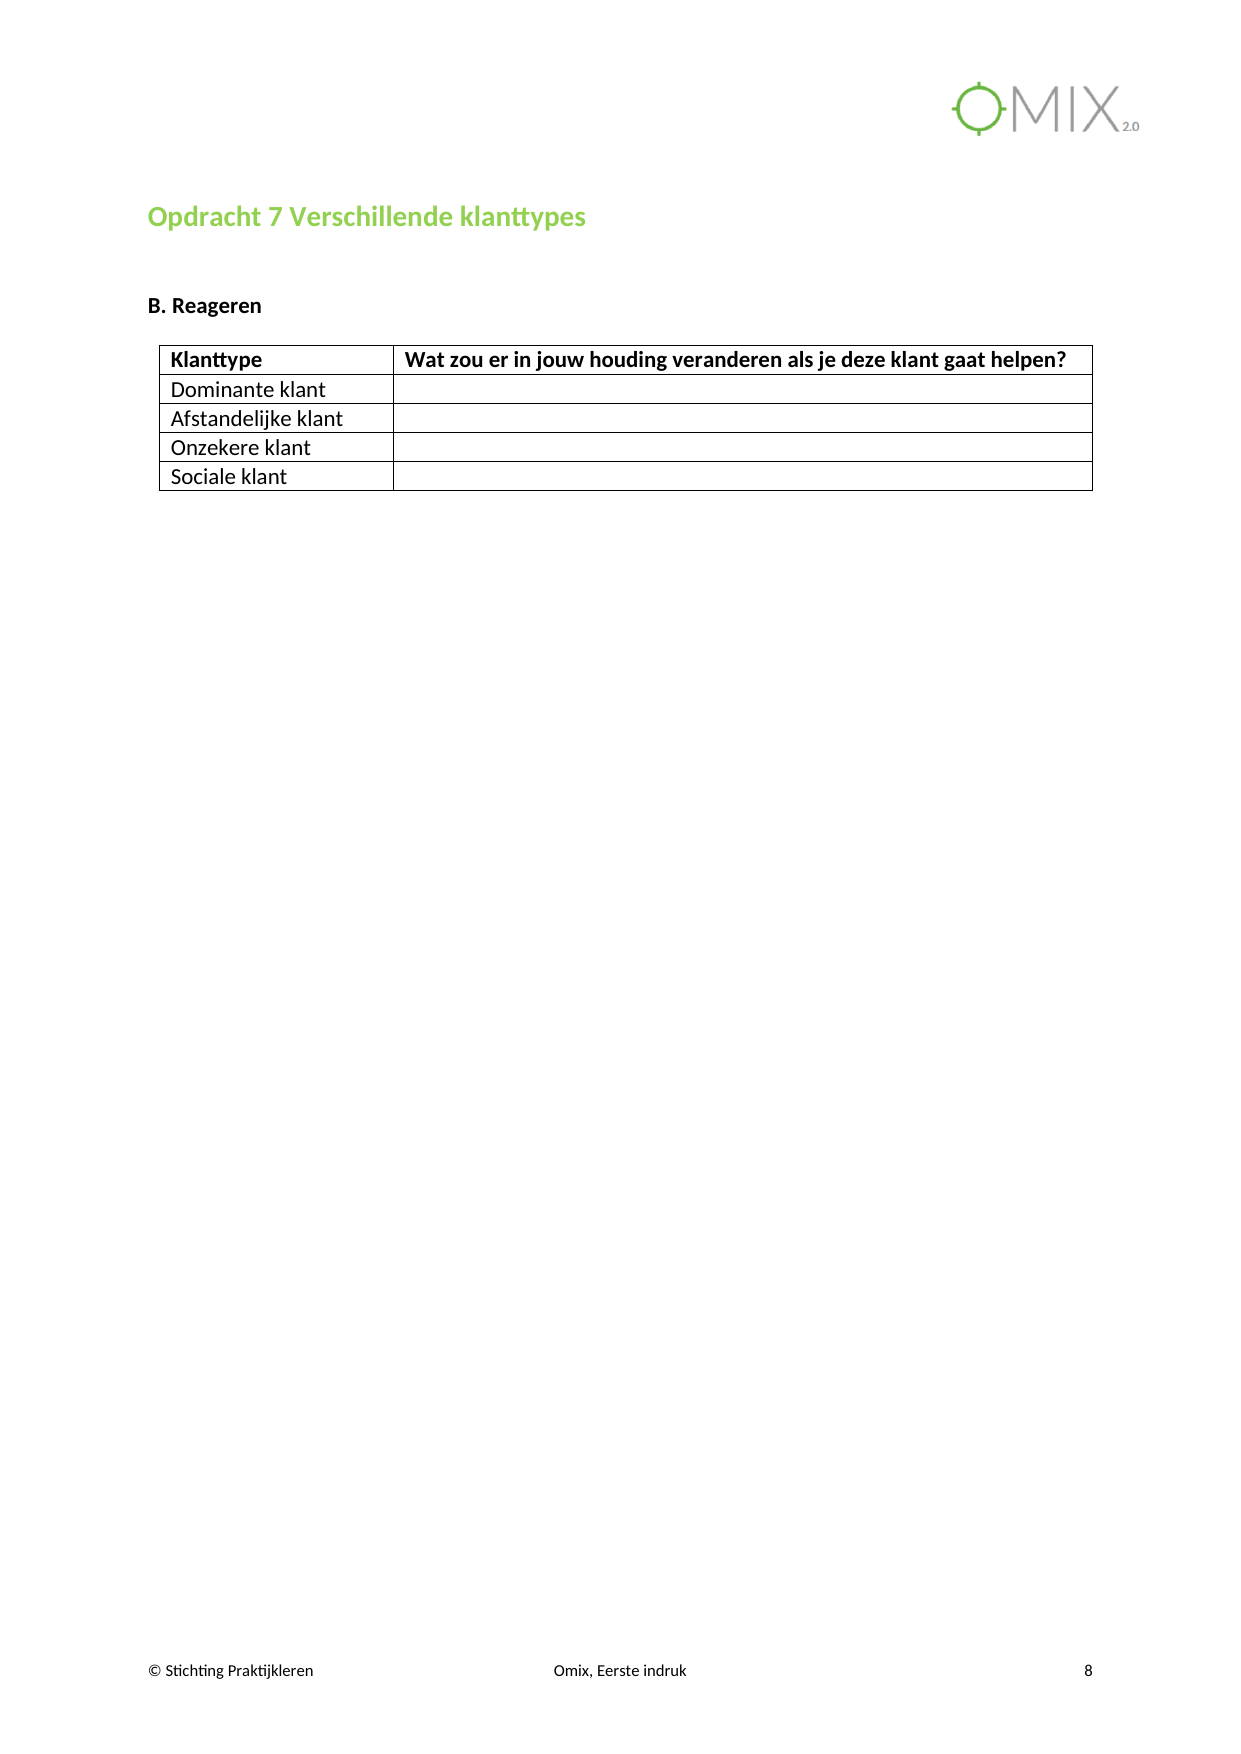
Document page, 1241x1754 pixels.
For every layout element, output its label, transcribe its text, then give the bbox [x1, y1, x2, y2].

table_cell Afstandelijke klant [160, 404, 393, 432]
table_cell Sociale klant [160, 462, 393, 490]
subtitle Opdracht 7 Verschillende klanttypes [148, 198, 1093, 233]
table_header Klanttype [160, 346, 393, 374]
table_cell [394, 462, 1092, 490]
table_cell [394, 375, 1092, 403]
picture [947, 78, 1146, 137]
table_cell [394, 433, 1092, 461]
table_header Wat zou er in jouw houding veranderen als je deze klant gaat helpen? [394, 346, 1092, 374]
table_cell Onzekere klant [160, 433, 393, 461]
table_cell Dominante klant [160, 375, 393, 403]
table_cell [394, 404, 1092, 432]
text B. Reageren [148, 292, 1093, 319]
